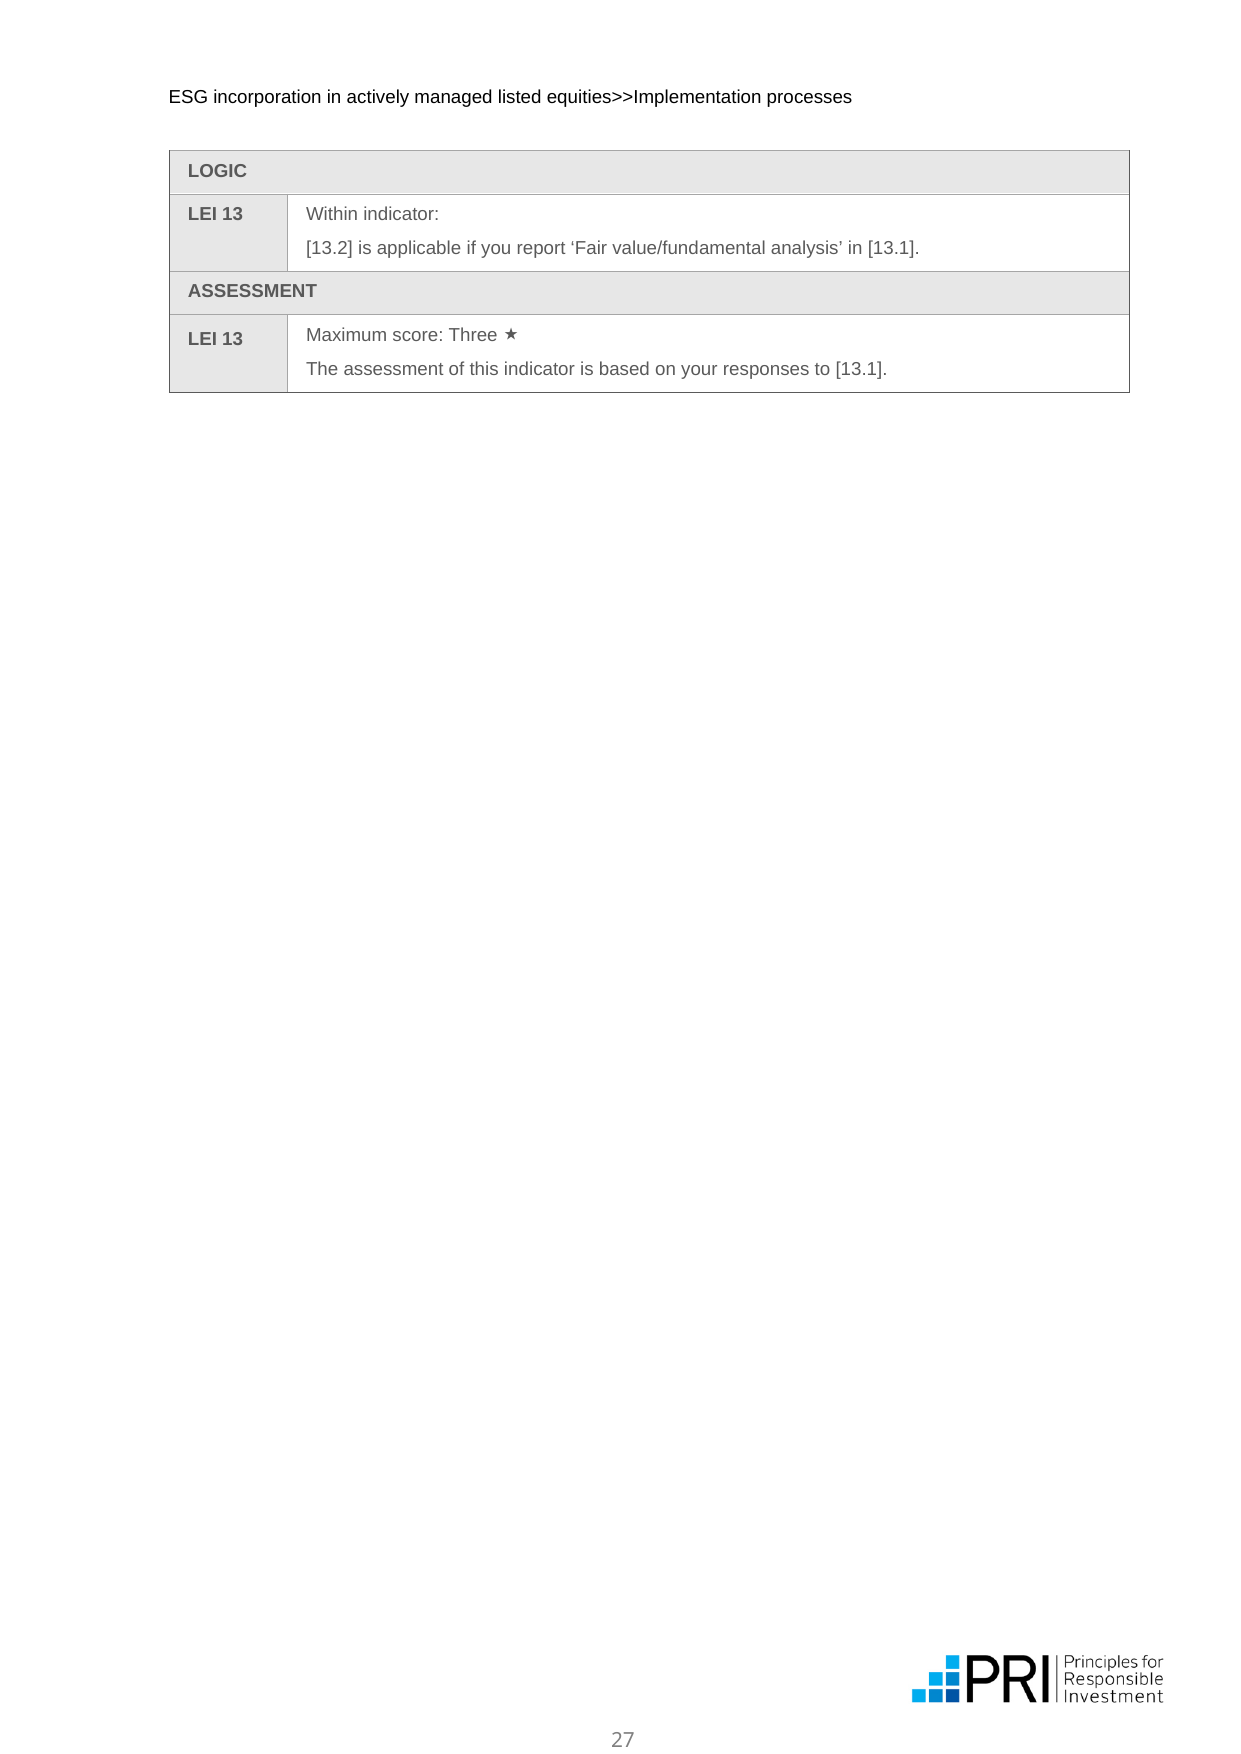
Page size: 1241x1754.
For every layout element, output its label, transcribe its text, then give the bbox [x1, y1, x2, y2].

picture [880, 1560, 1240, 1753]
table_header LOGIC [170, 151, 1129, 193]
table_cell Within indicator: [13.2] is applicable if you report ‘Fair value/fundamental analysis’ in [13.1]. [288, 195, 1129, 271]
table_cell LEI 13 [170, 195, 287, 271]
table_cell Maximum score: Three The assessment of this indicator is based on your responses to [13.1]. [288, 315, 1129, 392]
table_cell LEI 13 [170, 315, 287, 392]
table_cell ASSESSMENT [170, 272, 1129, 314]
